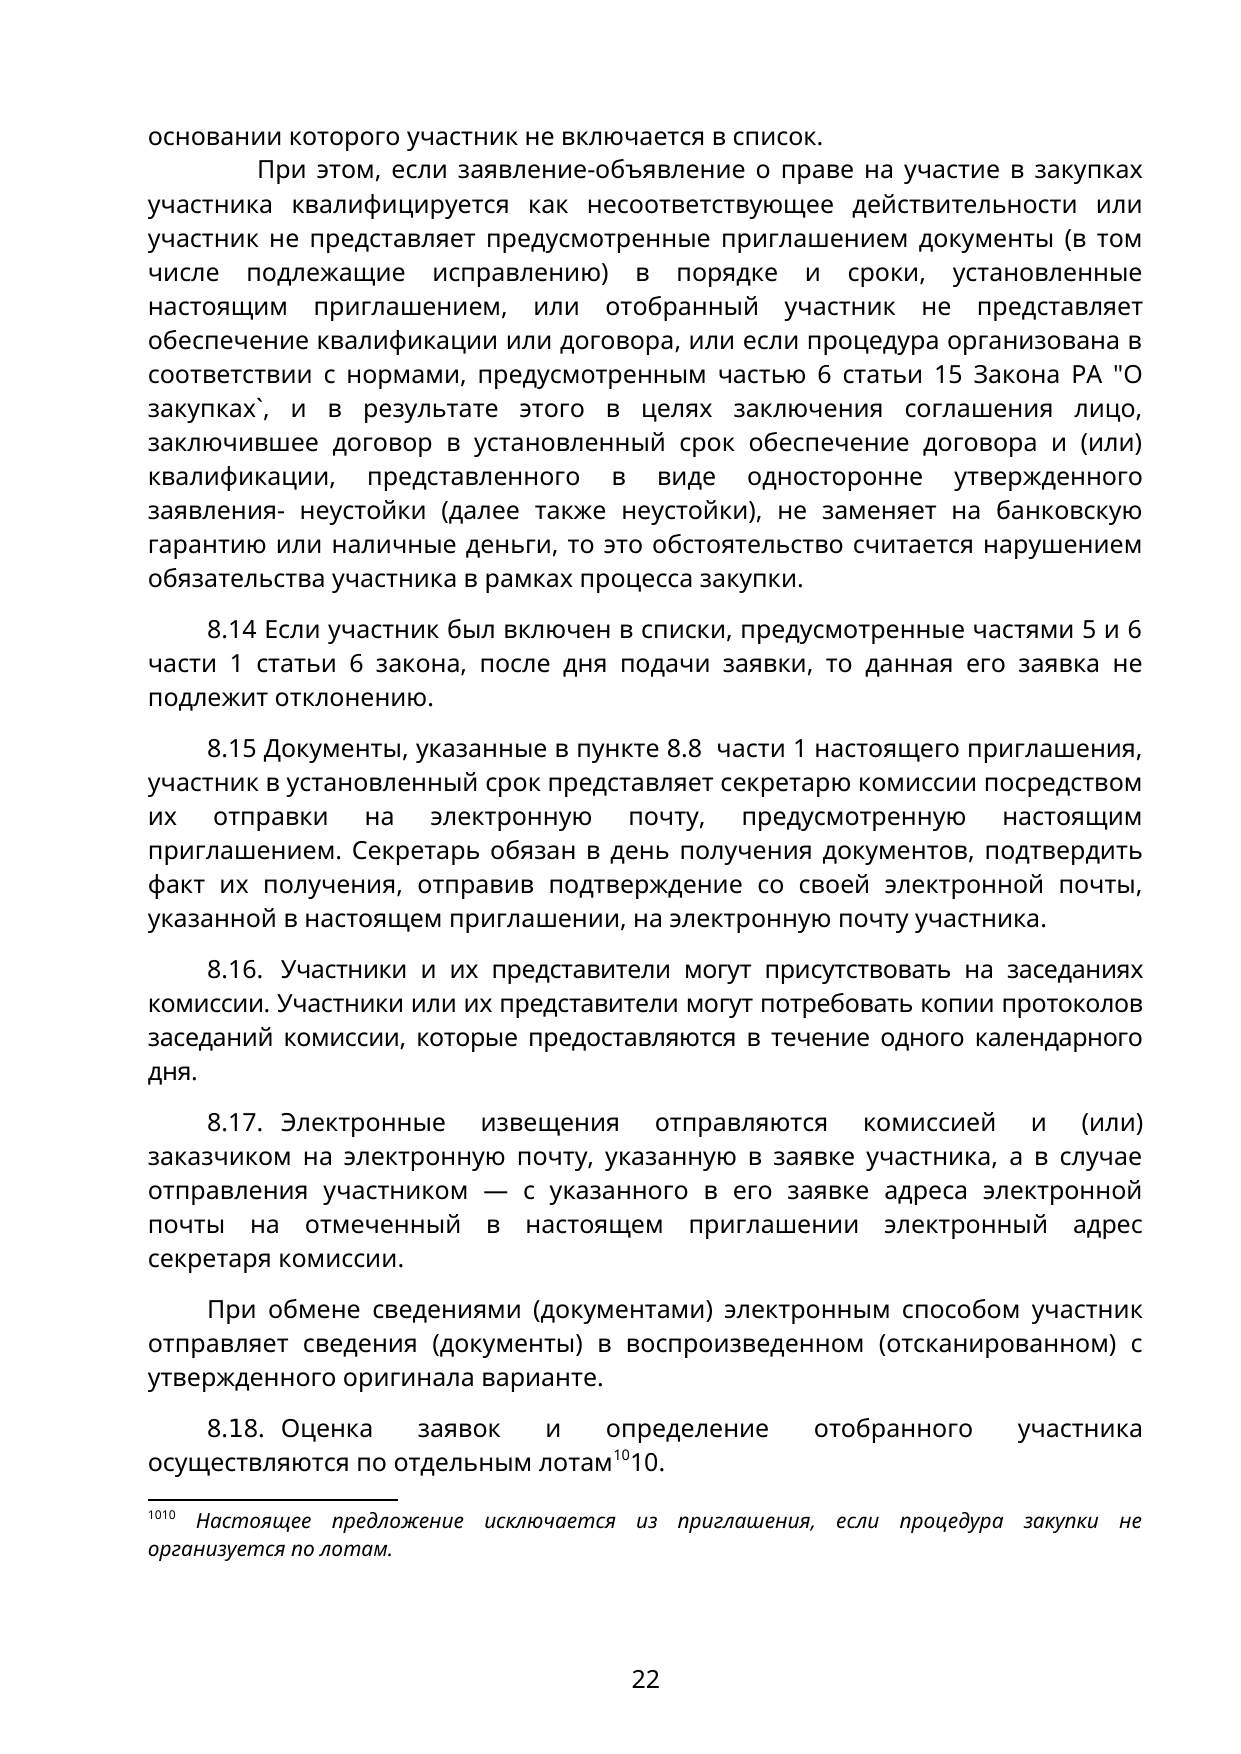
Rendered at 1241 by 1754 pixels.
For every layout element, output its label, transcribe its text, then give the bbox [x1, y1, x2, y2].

text 8.14 Если участник был включен в списки, предусмотренные частями 5 и 6 части 1 статьи 6 закона, после дня подачи заявки, то данная его заявка не подлежит отклонению. [148, 612, 1144, 714]
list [148, 118, 1144, 152]
text При этом, если заявление-объявление о праве на участие в закупках участника квалифицируется как несоответствующее действительности или участник не представляет предусмотренные приглашением документы (в том числе подлежащие исправлению) в порядке и сроки, установленные настоящим приглашением, или отобранный участник не представляет обеспечение квалификации или договора, или если процедура организована в соответствии с нормами, предусмотренным частью 6 статьи 15 Закона РА "О закупках`, и в результате этого в целях заключения соглашения лицо, заключившее договор в установленный срок обеспечение договора и (или) квалификации, представленного в виде односторонне утвержденного заявления- неустойки (далее также неустойки), не заменяет на банковскую гарантию или наличные деньги, то это обстоятельство считается нарушением обязательства участника в рамках процесса закупки. [148, 152, 1144, 595]
text 8.16. Участники и их представители могут присутствовать на заседаниях комиссии. Участники или их представители могут потребовать копии протоколов заседаний комиссии, которые предоставляются в течение одного календарного дня. [148, 952, 1144, 1088]
text 8.15 Документы, указанные в пункте 8.8 части 1 настоящего приглашения, участник в установленный срок представляет секретарю комиссии посредством их отправки на электронную почту, предусмотренную настоящим приглашением. Секретарь обязан в день получения документов, подтвердить факт их получения, отправив подтверждение со своей электронной почты, указанной в настоящем приглашении, на электронную почту участника. [148, 731, 1144, 935]
text 8.17. Электронные извещения отправляются комиссией и (или) заказчиком на электронную почту, указанную в заявке участника, а в случае отправления участником — с указанного в его заявке адреса электронной почты на отмеченный в настоящем приглашении электронный адрес секретаря комиссии. [148, 1104, 1144, 1275]
text 8.18. Оценка заявок и определение отобранного участника осуществляются по отдельным лотам10. [148, 1410, 1144, 1478]
text При обмене сведениями (документами) электронным способом участник отправляет сведения (документы) в воспроизведенном (отсканированном) с утвержденного оригинала варианте. [148, 1291, 1144, 1394]
